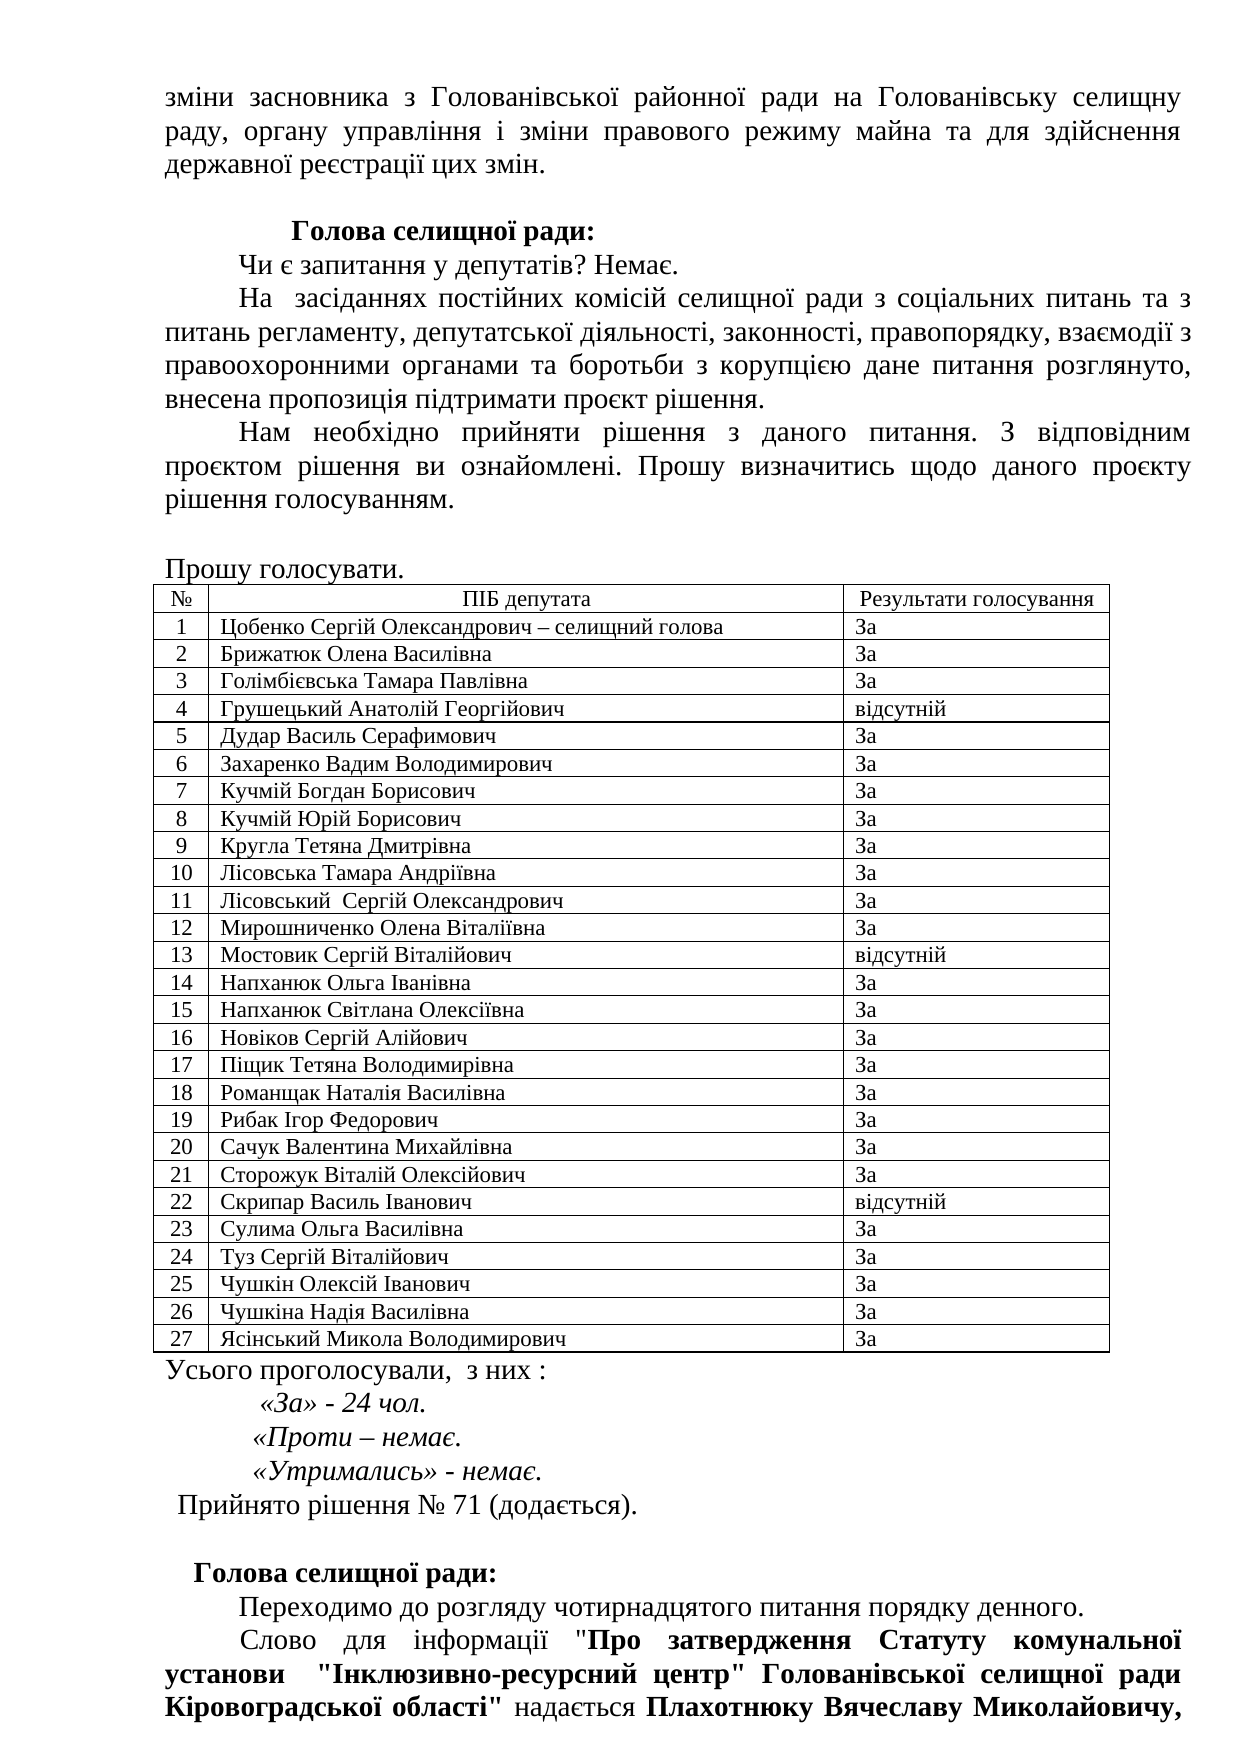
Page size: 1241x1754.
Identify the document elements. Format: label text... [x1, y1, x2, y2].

table_cell За [844, 805, 1109, 831]
table_cell За [844, 1216, 1109, 1242]
table_cell 5 [154, 723, 208, 749]
table_cell Голімбієвська Тамара Павлівна [209, 668, 843, 694]
table_cell 9 [154, 832, 208, 858]
table_cell 23 [154, 1216, 208, 1242]
table_cell За [844, 1133, 1109, 1160]
table_cell Лісовський Сергій Олександрович [209, 887, 843, 913]
table_cell За [844, 1270, 1109, 1297]
text Прошу голосувати. [164, 551, 1192, 584]
table_cell Рибак Ігор Федорович [209, 1106, 843, 1132]
table_cell За [844, 668, 1109, 694]
table_cell За [844, 777, 1109, 803]
text Голова селищної ради: [164, 1555, 1182, 1589]
table_cell 12 [154, 914, 208, 941]
table_cell Чушкіна Надія Василівна [209, 1298, 843, 1324]
table_cell За [844, 1243, 1109, 1269]
table_cell 7 [154, 777, 208, 803]
table_cell За [844, 969, 1109, 995]
table_header ПІБ депутата [209, 585, 843, 612]
table_cell Сачук Валентина Михайлівна [209, 1133, 843, 1160]
table_cell Піщик Тетяна Володимирівна [209, 1051, 843, 1077]
text Чи є запитання у депутатів? Немає. [164, 247, 1192, 280]
table_cell За [844, 859, 1109, 886]
table_cell Захаренко Вадим Володимирович [209, 750, 843, 776]
text Усього проголосували, з них : [164, 1352, 1192, 1386]
table_cell відсутній [844, 1188, 1109, 1214]
table_cell Сулима Ольга Василівна [209, 1216, 843, 1242]
table_cell Лісовська Тамара Андріївна [209, 859, 843, 886]
text На засіданнях постійних комісій селищної ради з соціальних питань та з питань регламенту, депутатської діяльності, законності, правопорядку, взаємодії з правоохоронними органами та боротьби з корупцією дане питання розглянуто, внесена пропозиція підтримати проєкт рішення. [164, 280, 1192, 414]
table_cell 24 [154, 1243, 208, 1269]
table_cell 3 [154, 668, 208, 694]
table_cell 17 [154, 1051, 208, 1077]
table_cell 10 [154, 859, 208, 886]
table_cell 27 [154, 1325, 208, 1351]
table_cell Брижатюк Олена Василівна [209, 640, 843, 667]
table_cell Кучмій Юрій Борисович [209, 805, 843, 831]
table_cell 18 [154, 1079, 208, 1105]
table_cell відсутній [844, 942, 1109, 968]
table_cell За [844, 832, 1109, 858]
table_cell Ясінський Микола Володимирович [209, 1325, 843, 1351]
table_cell Кучмій Богдан Борисович [209, 777, 843, 803]
table_cell За [844, 723, 1109, 749]
table_cell Сторожук Віталій Олексійович [209, 1161, 843, 1187]
table_cell 26 [154, 1298, 208, 1324]
text Переходимо до розгляду чотирнадцятого питання порядку денного. [164, 1589, 1192, 1622]
table_cell 14 [154, 969, 208, 995]
table_cell За [844, 1325, 1109, 1351]
text «Утримались» - немає. [252, 1453, 1192, 1486]
table_cell 20 [154, 1133, 208, 1160]
table_cell 13 [154, 942, 208, 968]
table_cell 2 [154, 640, 208, 667]
table_cell За [844, 1298, 1109, 1324]
table_cell 19 [154, 1106, 208, 1132]
table_cell 25 [154, 1270, 208, 1297]
table_cell 15 [154, 996, 208, 1023]
table_cell Туз Сергій Віталійович [209, 1243, 843, 1269]
table_cell 11 [154, 887, 208, 913]
table_cell За [844, 1106, 1109, 1132]
table_cell Кругла Тетяна Дмитрівна [209, 832, 843, 858]
table_cell 1 [154, 613, 208, 639]
table_cell Чушкін Олексій Іванович [209, 1270, 843, 1297]
table_cell Мирошниченко Олена Віталіївна [209, 914, 843, 941]
text «За» - 24 чол. [252, 1386, 1192, 1419]
table_cell 4 [154, 695, 208, 721]
subtitle Прийнято рішення № 71 (додається). [177, 1487, 1192, 1521]
table_cell Скрипар Василь Іванович [209, 1188, 843, 1214]
table_cell За [844, 914, 1109, 941]
table_cell Напханюк Ольга Іванівна [209, 969, 843, 995]
table_cell За [844, 1079, 1109, 1105]
table_cell Дудар Василь Серафимович [209, 723, 843, 749]
table_cell 8 [154, 805, 208, 831]
table_cell За [844, 640, 1109, 667]
table_cell 6 [154, 750, 208, 776]
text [164, 1622, 1182, 1723]
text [164, 79, 1182, 180]
table_cell За [844, 1051, 1109, 1077]
table_cell Напханюк Світлана Олексіївна [209, 996, 843, 1023]
table_cell 22 [154, 1188, 208, 1214]
table_cell Романщак Наталія Василівна [209, 1079, 843, 1105]
table_cell Грушецький Анатолій Георгійович [209, 695, 843, 721]
text Нам необхідно прийняти рішення з даного питання. З відповідним проєктом рішення ви ознайомлені. Прошу визначитись щодо даного проєкту рішення голосуванням. [164, 414, 1192, 515]
table_cell Мостовик Сергій Віталійович [209, 942, 843, 968]
table_cell За [844, 613, 1109, 639]
table_cell Цобенко Сергій Олександрович – селищний голова [209, 613, 843, 639]
table_header № [154, 585, 208, 612]
table_cell Новіков Сергій Алійович [209, 1024, 843, 1050]
table_cell За [844, 887, 1109, 913]
table_cell 16 [154, 1024, 208, 1050]
text Голова селищної ради: [164, 213, 1182, 247]
table_cell За [844, 996, 1109, 1023]
table_cell За [844, 1024, 1109, 1050]
table_cell відсутній [844, 695, 1109, 721]
table_cell За [844, 750, 1109, 776]
table_header Результати голосування [844, 585, 1109, 612]
table_cell За [844, 1161, 1109, 1187]
table_cell 21 [154, 1161, 208, 1187]
text «Проти – немає. [252, 1419, 1192, 1453]
